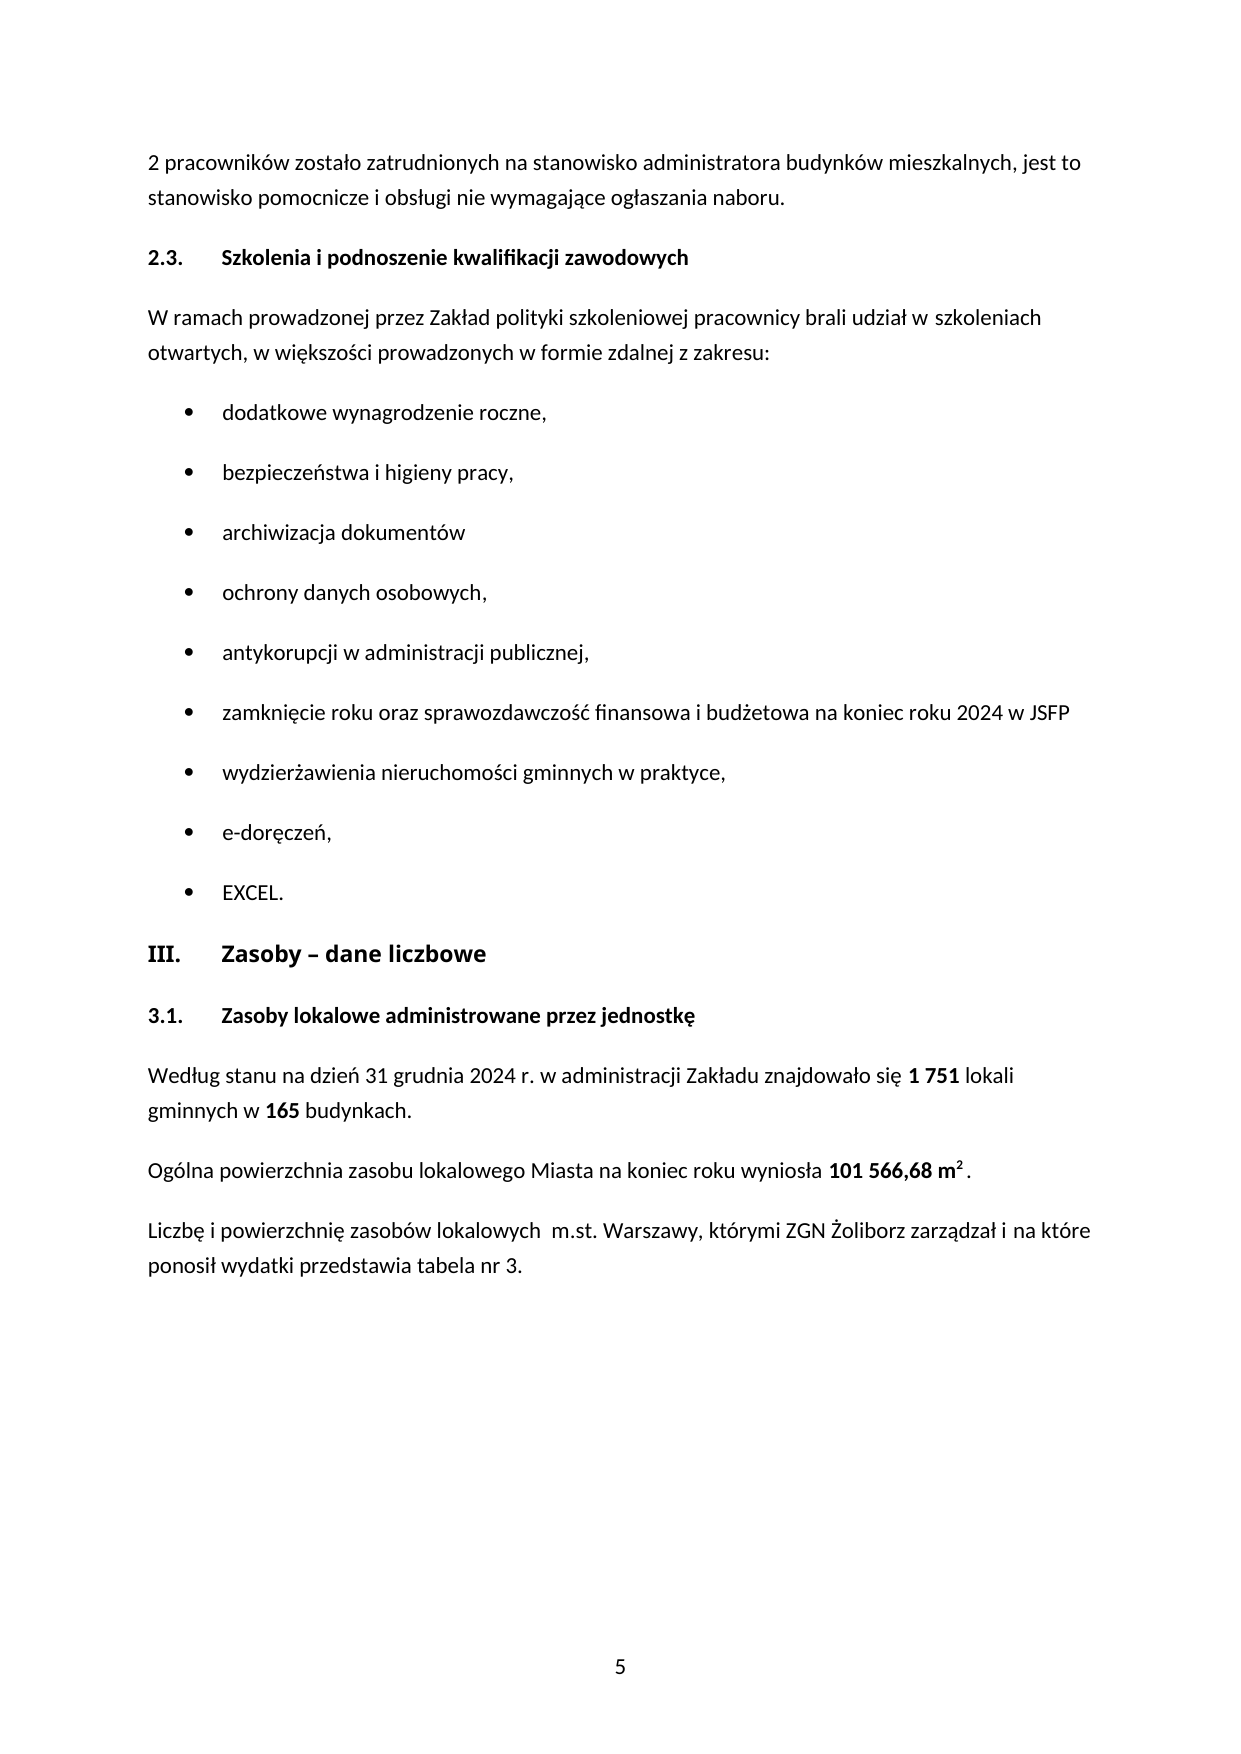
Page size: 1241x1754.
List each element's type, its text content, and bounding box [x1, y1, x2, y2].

list archiwizacja dokumentów [185, 518, 1093, 546]
list Zasoby lokalowe administrowane przez jednostkę [148, 1002, 1093, 1030]
list EXCEL. [185, 878, 1093, 906]
list antykorupcji w administracji publicznej, [185, 638, 1093, 666]
list Według stanu na dzień 31 grudnia 2024 r. w administracji Zakładu znajdowało się 1 751 lokali gminnych w 165 budynkach. [148, 1062, 1093, 1125]
list e-doręczeń, [185, 818, 1093, 846]
list bezpieczeństwa i higieny pracy, [185, 458, 1093, 486]
text W ramach prowadzonej przez Zakład polityki szkoleniowej pracownicy brali udział w szkoleniach otwartych, w większości prowadzonych w formie zdalnej z zakresu: [148, 303, 1093, 366]
list Zasoby – dane liczbowe [148, 938, 1093, 969]
list zamknięcie roku oraz sprawozdawczość finansowa i budżetowa na koniec roku 2024 w JSFP [185, 698, 1093, 726]
text Liczbę i powierzchnię zasobów lokalowych m.st. Warszawy, którymi ZGN Żoliborz zarządzał i na które ponosił wydatki przedstawia tabela nr 3. [148, 1217, 1093, 1280]
list Ogólna powierzchnia zasobu lokalowego Miasta na koniec roku wyniosła 101 566,68 m2 . [148, 1157, 1093, 1185]
list dodatkowe wynagrodzenie roczne, [185, 398, 1093, 426]
list ochrony danych osobowych, [185, 578, 1093, 606]
list Szkolenia i podnoszenie kwalifikacji zawodowych [148, 243, 1093, 271]
list wydzierżawienia nieruchomości gminnych w praktyce, [185, 758, 1093, 786]
text 2 pracowników zostało zatrudnionych na stanowisko administratora budynków mieszkalnych, jest to stanowisko pomocnicze i obsługi nie wymagające ogłaszania naboru. [148, 148, 1093, 211]
